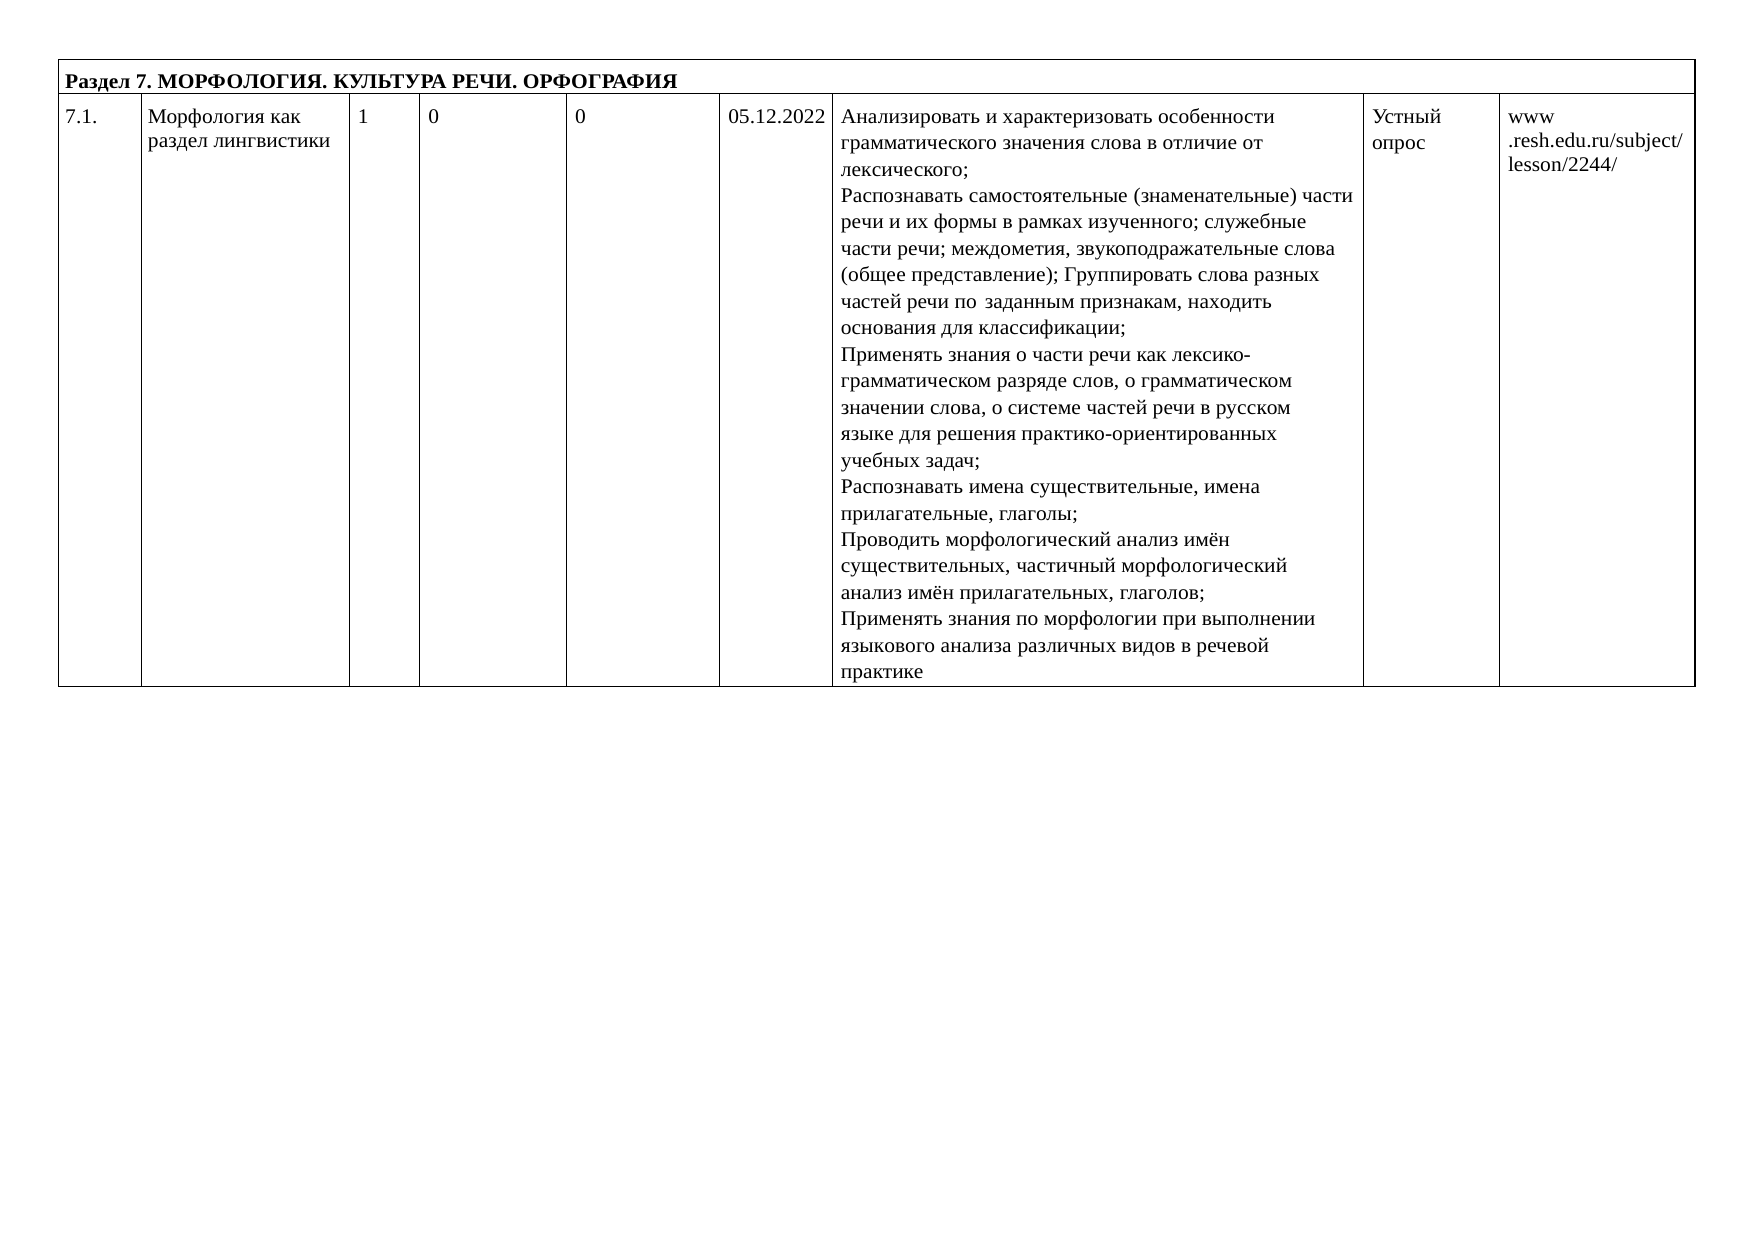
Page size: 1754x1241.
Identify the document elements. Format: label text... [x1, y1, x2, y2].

table_cell www.resh.edu.ru/subject/lesson/2244/ [1500, 94, 1694, 686]
table_cell Анализировать и характеризовать особенности грамматического значения слова в отличие от лексического; Распознавать самостоятельные (знаменательные) части речи и их формы в рамках изученного; служебные части речи; междометия, звукоподражательные слова (общее представление); Группировать слова разных частей речи по заданным признакам, находить основания для классификации; Применять знания о части речи как лексико-грамматическом разряде слов, о грамматическом значении слова, о системе частей речи в русском языке для решения практико-ориентированных учебных задач; Распознавать имена существительные, имена прилагательные, глаголы; Проводить морфологический анализ имён существительных, частичный морфологический анализ имён прилагательных, глаголов; Применять знания по морфологии при выполнении языкового анализа различных видов в речевой практике [833, 94, 1363, 686]
table_cell 1 [350, 94, 419, 686]
table_cell Устный опрос [1364, 94, 1499, 686]
table_cell 0 [567, 94, 719, 686]
table_cell 05.12.2022 [720, 94, 832, 686]
table_cell Морфология как раздел лингвистики [142, 94, 349, 686]
table_header Раздел 7. МОРФОЛОГИЯ. КУЛЬТУРА РЕЧИ. ОРФОГРАФИЯ [59, 60, 1694, 93]
table_cell 0 [420, 94, 566, 686]
table_cell 7.1. [59, 94, 141, 686]
